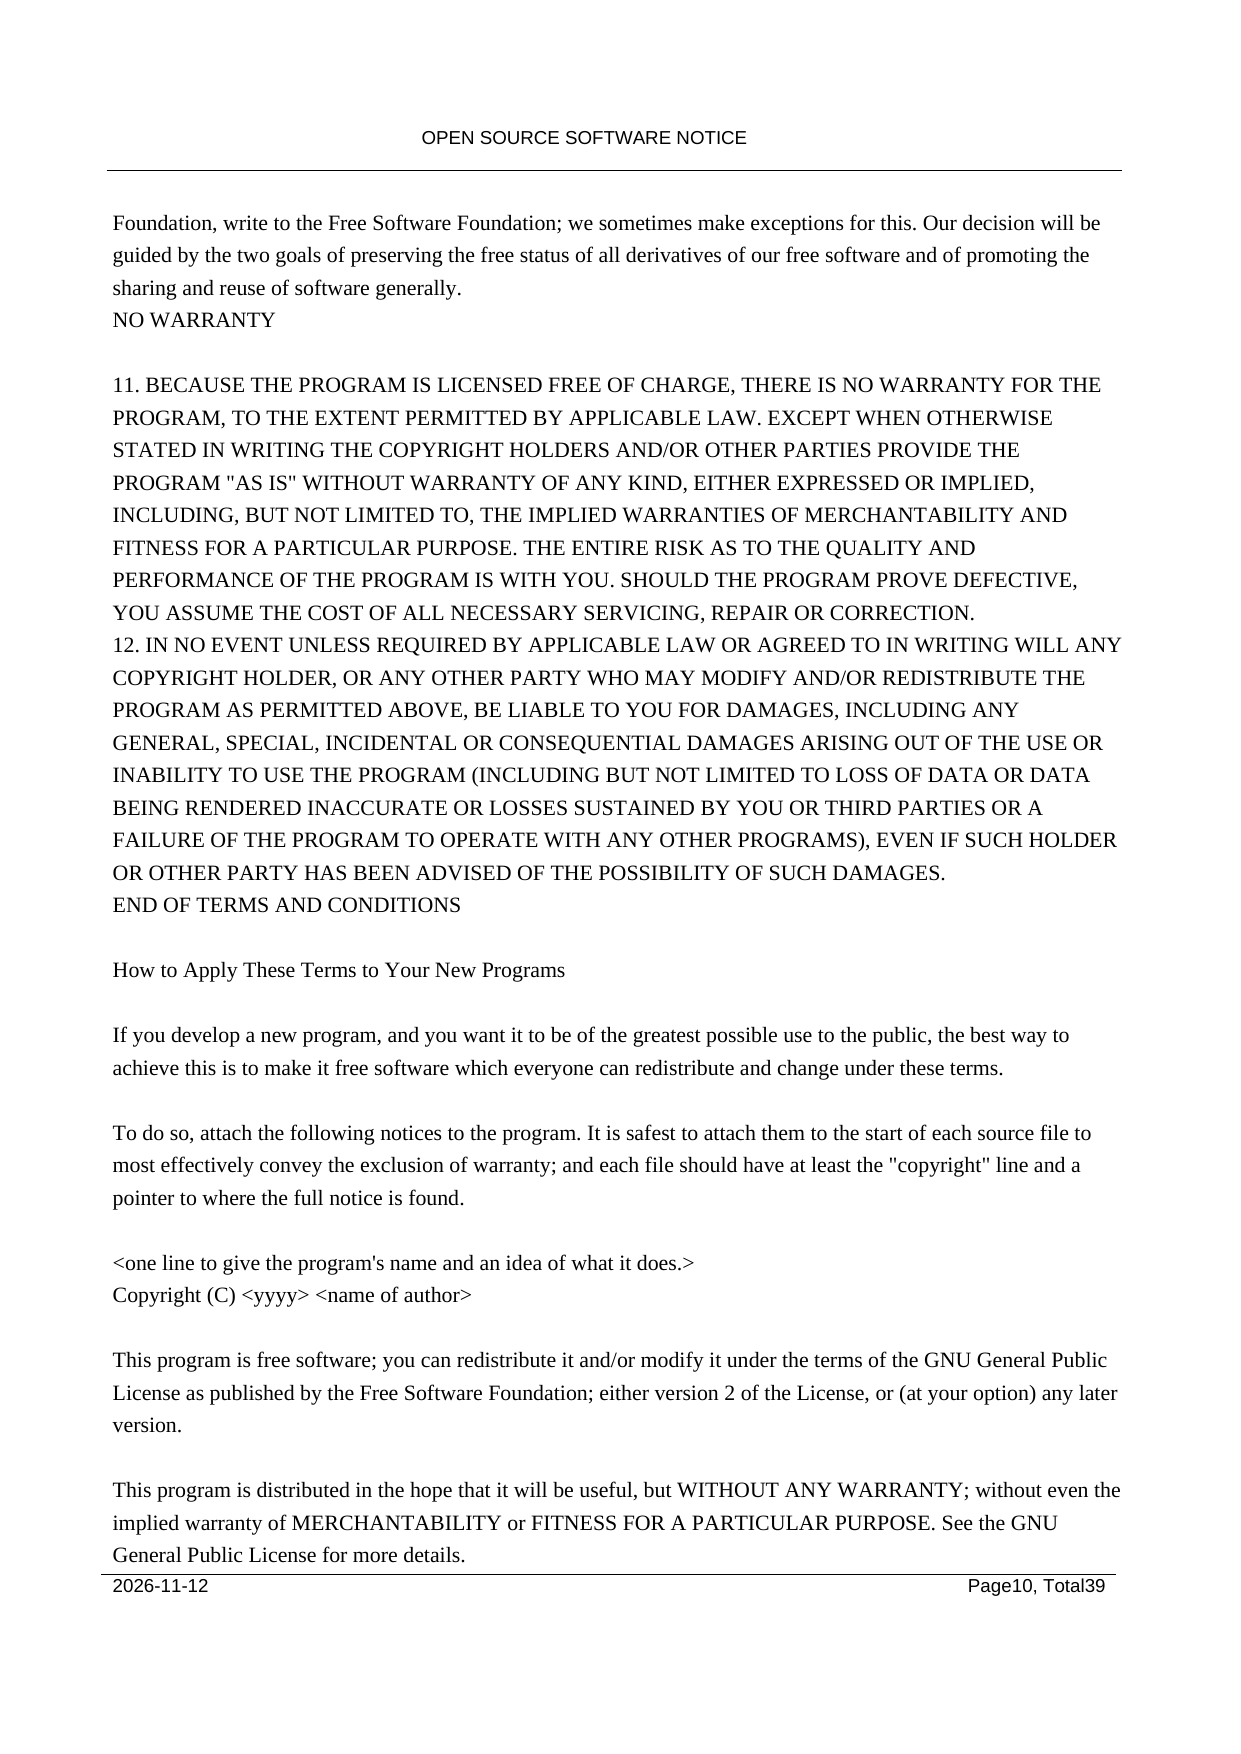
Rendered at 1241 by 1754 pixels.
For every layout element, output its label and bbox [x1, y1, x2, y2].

text [112, 206, 1128, 1571]
